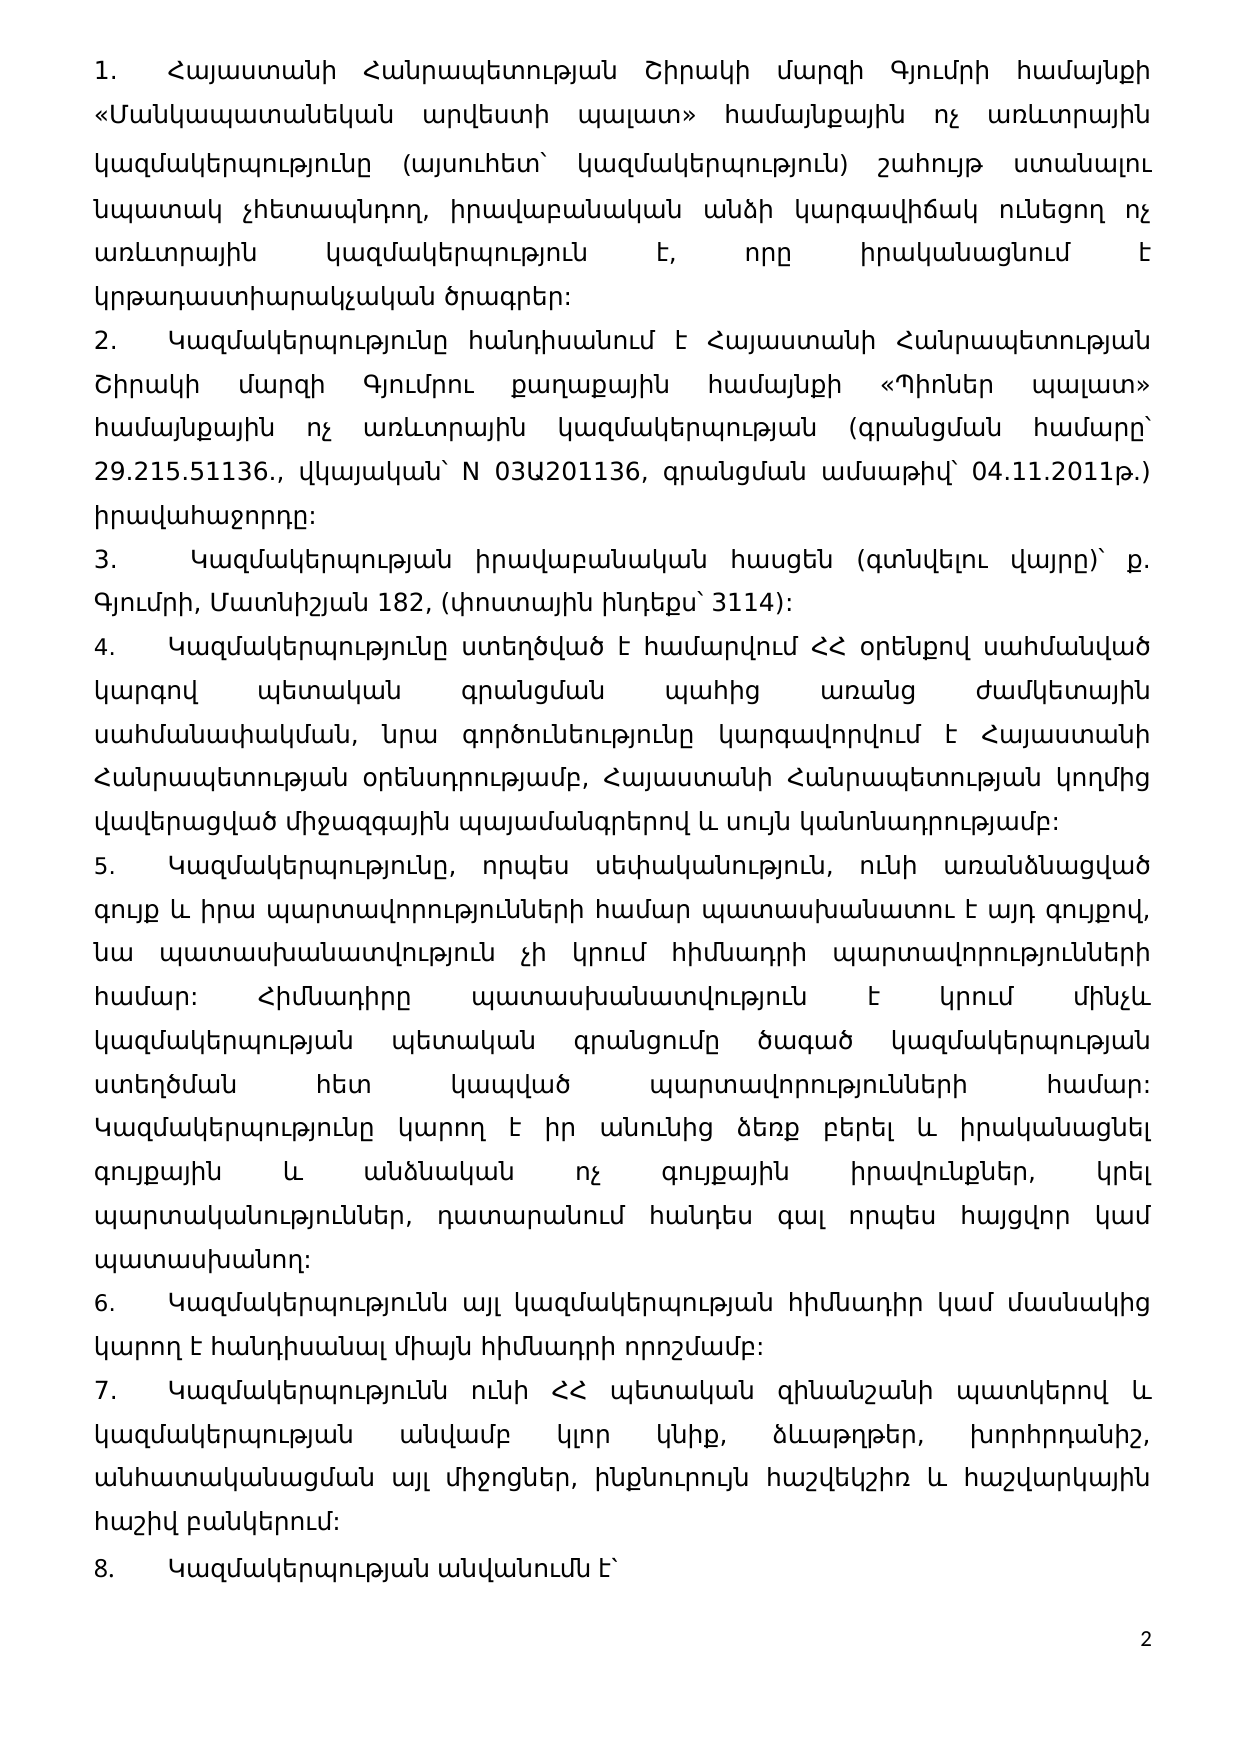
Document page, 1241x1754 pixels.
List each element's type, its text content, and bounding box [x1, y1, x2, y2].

list Կազմակերպությունը հանդիսանում է Հայաստանի Հանրապետության Շիրակի մարզի Գյումրու քաղաքային համայնքի «Պիոներ պալատ» համայնքային ոչ առևտրային կազմակերպության (գրանցման համարը՝ 29.215.51136., վկայական՝ N 03Ա201136, գրանցման ամսաթիվ՝ 04.11.2011թ.) իրավահաջորդը: [94, 326, 1152, 530]
list Կազմակերպության անվանումն է` [94, 1551, 1152, 1585]
list Կազմակերպության իրավաբանական հասցեն (գտնվելու վայրը)՝ ք. Գյումրի, Մատնիշյան 182, (փոստային ինդեքս՝ 3114): [94, 545, 1152, 618]
list Կազմակերպությունը ստեղծված է համարվում ՀՀ օրենքով սահմանված կարգով պետական գրանցման պահից առանց ժամկետային սահմանափակման, նրա գործունեությունը կարգավորվում է Հայաստանի Հանրապետության օրենսդրությամբ, Հայաստանի Հանրապետության կողմից վավերացված միջազգային պայամանգրերով և սույն կանոնադրությամբ: [94, 632, 1152, 836]
list Հայաստանի Հանրապետության Շիրակի մարզի Գյումրի համայնքի «Մանկապատանեկան արվեստի պալատ» համայնքային ոչ առևտրային կազմակերպությունը (այսուհետ՝ կազմակերպություն) շահույթ ստանալու նպատակ չհետապնդող, իրավաբանական անձի կարգավիճակ ունեցող ոչ առևտրային կազմակերպություն է, որը իրականացնում է կրթադաստիարակչական ծրագրեր: [94, 56, 1152, 311]
list Կազմակերպությունն այլ կազմակերպության հիմնադիր կամ մասնակից կարող է հանդիսանալ միայն հիմնադրի որոշմամբ: [94, 1288, 1152, 1361]
list Կազմակերպությունը, որպես սեփականություն, ունի առանձնացված գույք և իրա պարտավորությունների համար պատասխանատու է այդ գույքով, նա պատասխանատվություն չի կրում հիմնադրի պարտավորությունների համար: Հիմնադիրը պատասխանատվություն է կրում մինչև կազմակերպության պետական գրանցումը ծագած կազմակերպության ստեղծման հետ կապված պարտավորությունների համար: Կազմակերպությունը կարող է իր անունից ձեռք բերել և իրականացնել գույքային և անձնական ոչ գույքային իրավունքներ, կրել պարտականություններ, դատարանում հանդես գալ որպես հայցվոր կամ պատասխանող: [94, 851, 1152, 1274]
list Կազմակերպությունն ունի ՀՀ պետական զինանշանի պատկերով և կազմակերպության անվամբ կլոր կնիք, ձևաթղթեր, խորհրդանիշ, անհատականացման այլ միջոցներ, ինքնուրույն հաշվեկշիռ և հաշվարկային հաշիվ բանկերում: [94, 1376, 1152, 1536]
